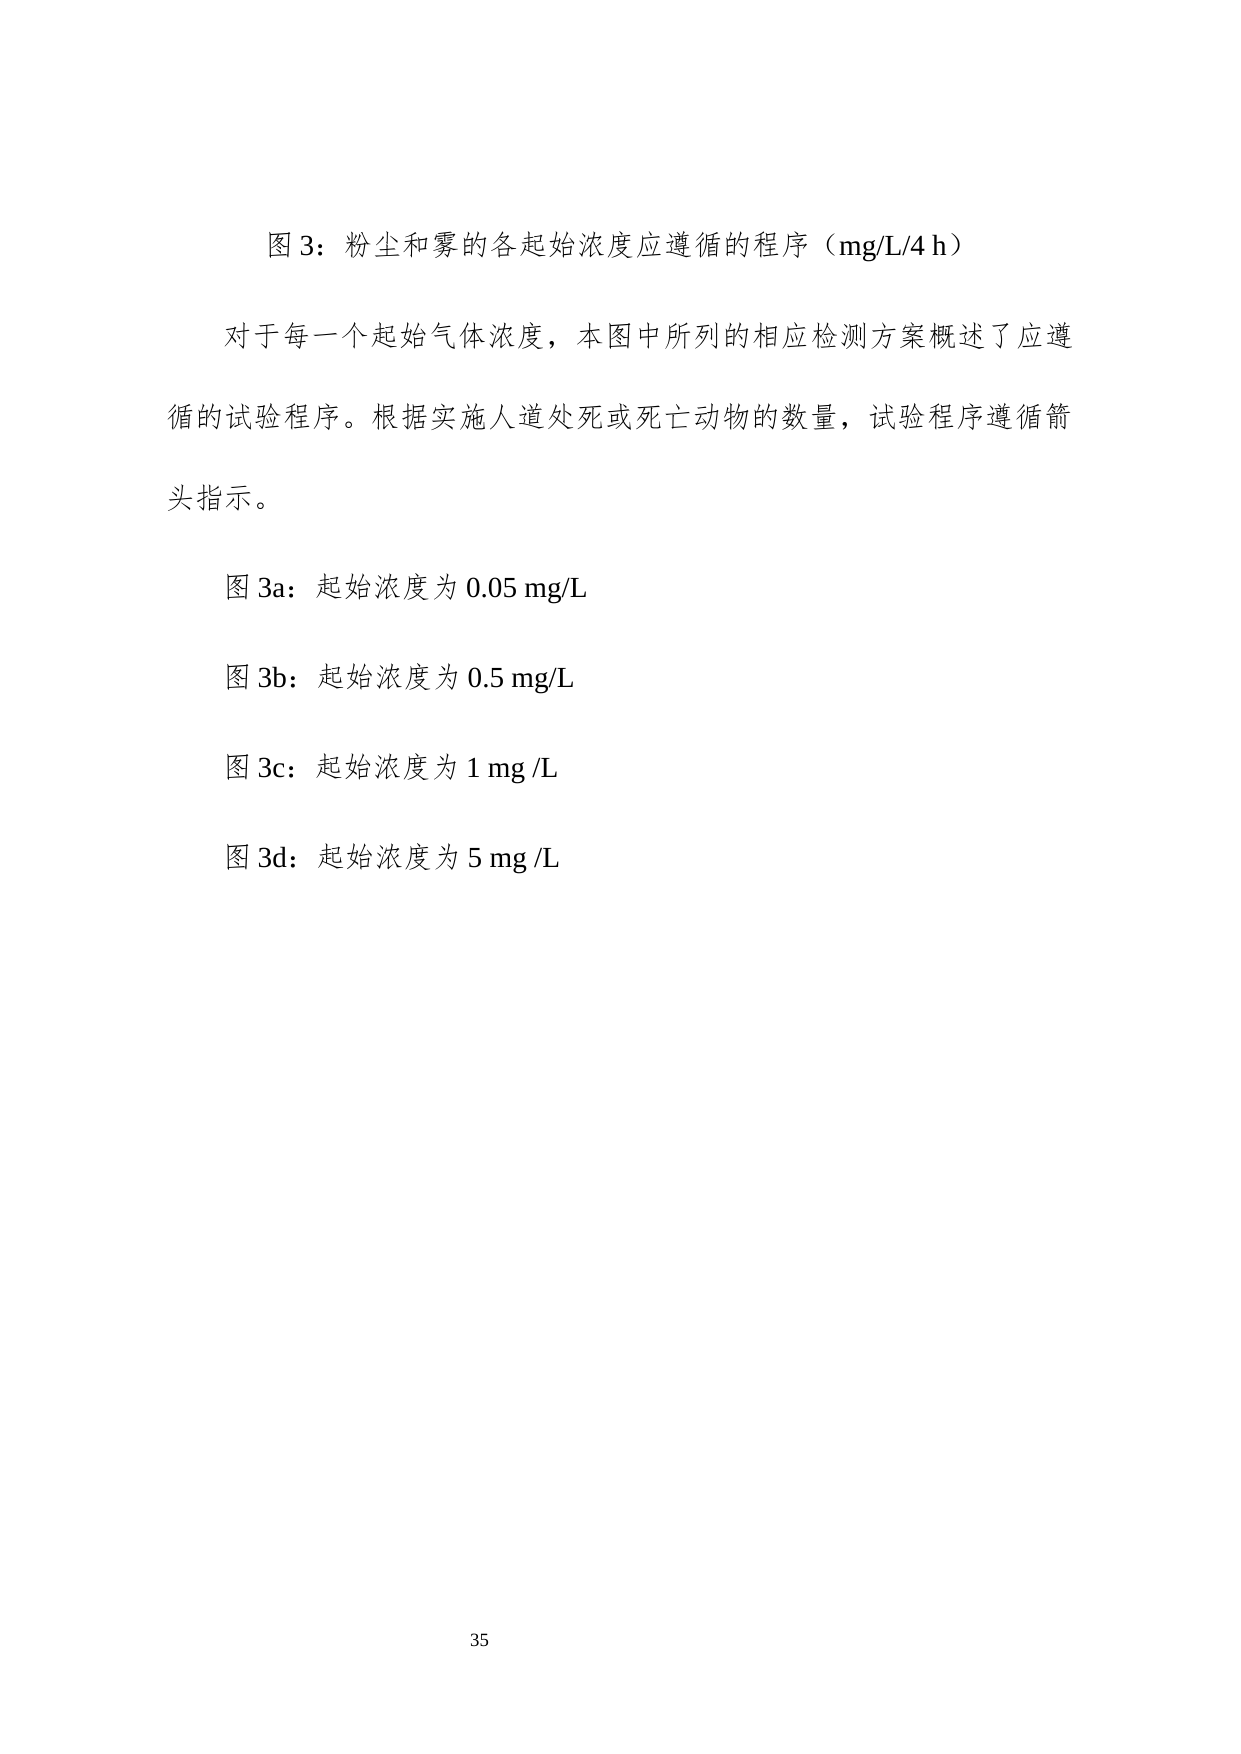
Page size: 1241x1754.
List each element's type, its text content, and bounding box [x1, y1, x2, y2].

text 图3a：起始浓度为0.05 mg/L [165, 553, 1075, 618]
text 图3：粉尘和雾的各起始浓度应遵循的程序（mg/L/4 h） [165, 211, 1075, 276]
text 图3c：起始浓度为1 mg /L [165, 733, 1075, 798]
text 图3d：起始浓度为5 mg /L [165, 823, 1075, 888]
text 图3b：起始浓度为0.5 mg/L [165, 643, 1075, 708]
text 对于每一个起始气体浓度，本图中所列的相应检测方案概述了应遵循的试验程序。根据实施人道处死或死亡动物的数量，试验程序遵循箭头指示。 [165, 301, 1075, 529]
